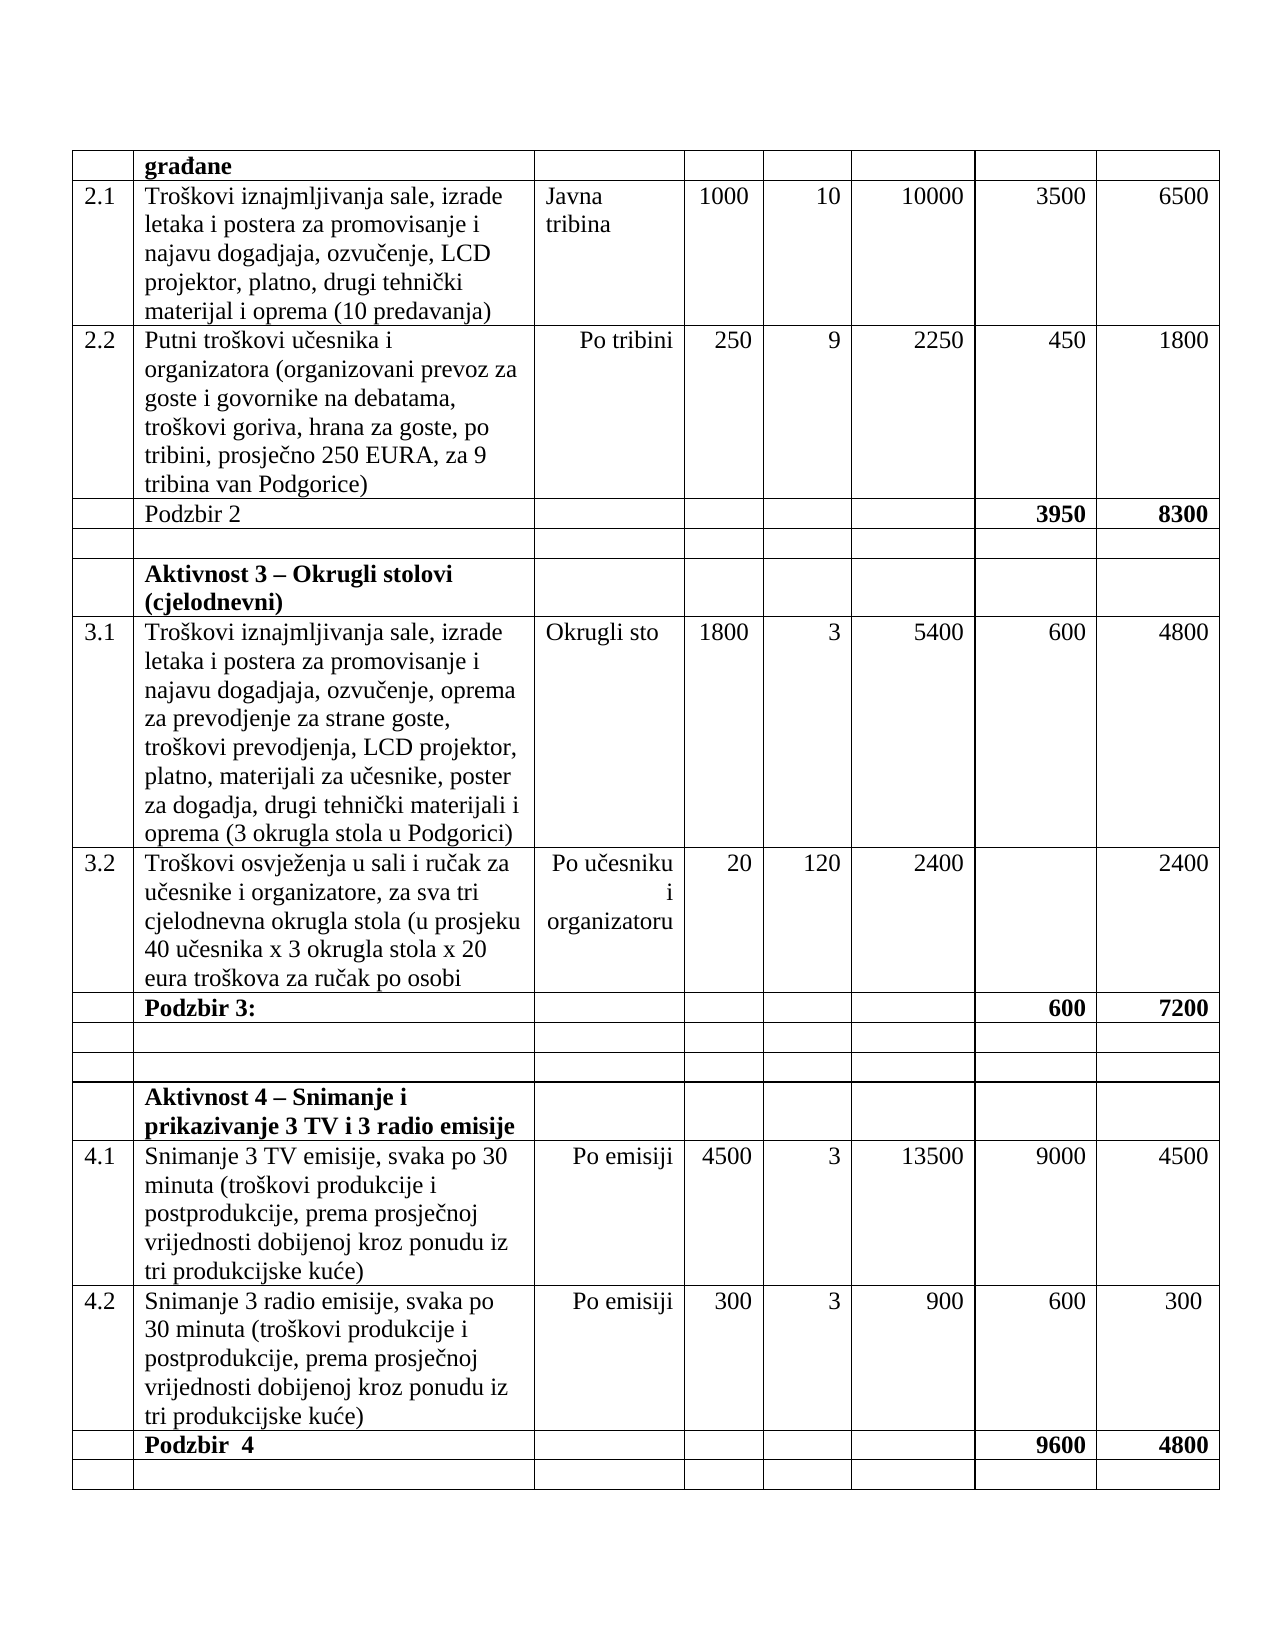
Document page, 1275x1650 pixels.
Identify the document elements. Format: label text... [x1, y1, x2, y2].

table_cell 3.1 [73, 617, 133, 847]
table_cell [764, 529, 851, 558]
table_cell [976, 1023, 1096, 1052]
table_cell Podzbir 2 [134, 499, 534, 528]
table_cell 4.2 [73, 1286, 133, 1429]
table_cell [685, 529, 763, 558]
table_cell [73, 559, 133, 616]
table_cell 2.1 [73, 181, 133, 324]
table_cell Troškovi iznajmljivanja sale, izrade letaka i postera za promovisanje i najavu dogadjaja, ozvučenje, oprema za prevodjenje za strane goste, troškovi prevodjenja, LCD projektor, platno, materijali za učesnike, poster za dogadja, drugi tehnički materijali i oprema (3 okrugla stola u Podgorici) [134, 617, 534, 847]
table_cell [73, 1083, 133, 1140]
table_cell [1097, 1053, 1219, 1081]
table_cell [73, 1431, 133, 1459]
table_cell 4800 [1097, 1431, 1219, 1459]
table_cell 1800 [685, 617, 763, 847]
table_cell [73, 529, 133, 558]
table_cell [852, 1431, 974, 1459]
table_cell [535, 1083, 684, 1140]
table_cell [73, 499, 133, 528]
table_cell [685, 1431, 763, 1459]
table_cell 900 [852, 1286, 974, 1429]
table_cell 600 [976, 1286, 1096, 1429]
table_cell Aktivnost 4 – Snimanje i prikazivanje 3 TV i 3 radio emisije [134, 1083, 534, 1140]
table_cell [535, 499, 684, 528]
table_cell [134, 1460, 534, 1489]
table_cell 3 [764, 617, 851, 847]
table_cell 3 [764, 1141, 851, 1285]
table_cell Podzbir 4 [134, 1431, 534, 1459]
table_cell 10 [764, 181, 851, 324]
table_cell Javna tribina [535, 181, 684, 324]
table_cell 13500 [852, 1141, 974, 1285]
table_cell 5400 [852, 617, 974, 847]
table_cell [685, 559, 763, 616]
table_cell 3950 [976, 499, 1096, 528]
table_cell [1097, 529, 1219, 558]
table_cell [976, 151, 1096, 180]
table_cell 7200 [1097, 993, 1219, 1022]
table_cell 300 [685, 1286, 763, 1429]
table_cell [764, 1023, 851, 1052]
table_cell Snimanje 3 radio emisije, svaka po 30 minuta (troškovi produkcije i postprodukcije, prema prosječnoj vrijednosti dobijenoj kroz ponudu iz tri produkcijske kuće) [134, 1286, 534, 1429]
table_cell [73, 1023, 133, 1052]
table_cell 1800 [1097, 326, 1219, 498]
table_cell [535, 151, 684, 180]
table_cell Putni troškovi učesnika i organizatora (organizovani prevoz za goste i govornike na debatama, troškovi goriva, hrana za goste, po tribini, prosječno 250 EURA, za 9 tribina van Podgorice) [134, 326, 534, 498]
table_cell 4.1 [73, 1141, 133, 1285]
table_cell [852, 993, 974, 1022]
table_cell 9 [764, 326, 851, 498]
table_cell [535, 1431, 684, 1459]
table_cell 4500 [685, 1141, 763, 1285]
table_cell [764, 1053, 851, 1081]
table_cell [764, 151, 851, 180]
table_cell 2250 [852, 326, 974, 498]
table_cell [535, 559, 684, 616]
table_cell [976, 1083, 1096, 1140]
table_cell 3500 [976, 181, 1096, 324]
table_cell [134, 1053, 534, 1081]
table_cell [764, 499, 851, 528]
table_cell 8300 [1097, 499, 1219, 528]
table_cell [852, 1053, 974, 1081]
table_cell [1097, 151, 1219, 180]
table_cell Po tribini [535, 326, 684, 498]
table_cell [535, 1460, 684, 1489]
table_cell 450 [976, 326, 1096, 498]
table_cell [764, 1083, 851, 1140]
table_cell [852, 1460, 974, 1489]
table_cell [685, 1460, 763, 1489]
table_cell [1097, 559, 1219, 616]
table_cell 4500 [1097, 1141, 1219, 1285]
table_cell [73, 993, 133, 1022]
table_cell [73, 1460, 133, 1489]
table_cell 600 [976, 993, 1096, 1022]
table_cell 9000 [976, 1141, 1096, 1285]
table_cell 6500 [1097, 181, 1219, 324]
table_cell [764, 993, 851, 1022]
table_cell [852, 151, 974, 180]
table_cell [976, 529, 1096, 558]
table_cell 2.2 [73, 326, 133, 498]
table_cell 1000 [685, 181, 763, 324]
table_cell [134, 529, 534, 558]
table_cell [535, 1053, 684, 1081]
table_cell [1097, 1460, 1219, 1489]
table_cell 4800 [1097, 617, 1219, 847]
table_cell 2400 [1097, 848, 1219, 992]
table_cell Troškovi osvježenja u sali i ručak za učesnike i organizatore, za sva tri cjelodnevna okrugla stola (u prosjeku 40 učesnika x 3 okrugla stola x 20 eura troškova za ručak po osobi [134, 848, 534, 992]
table_cell [852, 529, 974, 558]
table_cell 10000 [852, 181, 974, 324]
table_cell [1097, 1023, 1219, 1052]
table_cell 3 [764, 1286, 851, 1429]
table_cell Po učesniku i organizatoru [535, 848, 684, 992]
table_cell [685, 1023, 763, 1052]
table_cell 3.2 [73, 848, 133, 992]
table_cell 250 [685, 326, 763, 498]
table_cell [852, 499, 974, 528]
table_cell 120 [764, 848, 851, 992]
table_cell [685, 993, 763, 1022]
table_cell [685, 499, 763, 528]
table_cell Po emisiji [535, 1286, 684, 1429]
table_cell 300 [1097, 1286, 1219, 1429]
table_cell Podzbir 3: [134, 993, 534, 1022]
table_cell [976, 848, 1096, 992]
table_cell [764, 1460, 851, 1489]
table_cell [852, 1083, 974, 1140]
table_cell [852, 1023, 974, 1052]
table_cell [535, 1023, 684, 1052]
table_cell [976, 1053, 1096, 1081]
table_cell 2400 [852, 848, 974, 992]
table_cell [535, 993, 684, 1022]
table_cell [535, 529, 684, 558]
table_cell 9600 [976, 1431, 1096, 1459]
table_cell [976, 559, 1096, 616]
table_cell [73, 151, 133, 180]
table_cell 20 [685, 848, 763, 992]
table_cell [764, 1431, 851, 1459]
table_cell Po emisiji [535, 1141, 684, 1285]
table_cell [852, 559, 974, 616]
table_cell [73, 1053, 133, 1081]
table_cell [685, 151, 763, 180]
table_cell Aktivnost 3 – Okrugli stolovi (cjelodnevni) [134, 559, 534, 616]
table_cell [1097, 1083, 1219, 1140]
table_cell Snimanje 3 TV emisije, svaka po 30 minuta (troškovi produkcije i postprodukcije, prema prosječnoj vrijednosti dobijenoj kroz ponudu iz tri produkcijske kuće) [134, 1141, 534, 1285]
table_cell [685, 1083, 763, 1140]
table_cell [764, 559, 851, 616]
table_cell 600 [976, 617, 1096, 847]
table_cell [134, 151, 534, 180]
table_cell Okrugli sto [535, 617, 684, 847]
table_cell [134, 1023, 534, 1052]
table_cell [976, 1460, 1096, 1489]
table_cell [685, 1053, 763, 1081]
